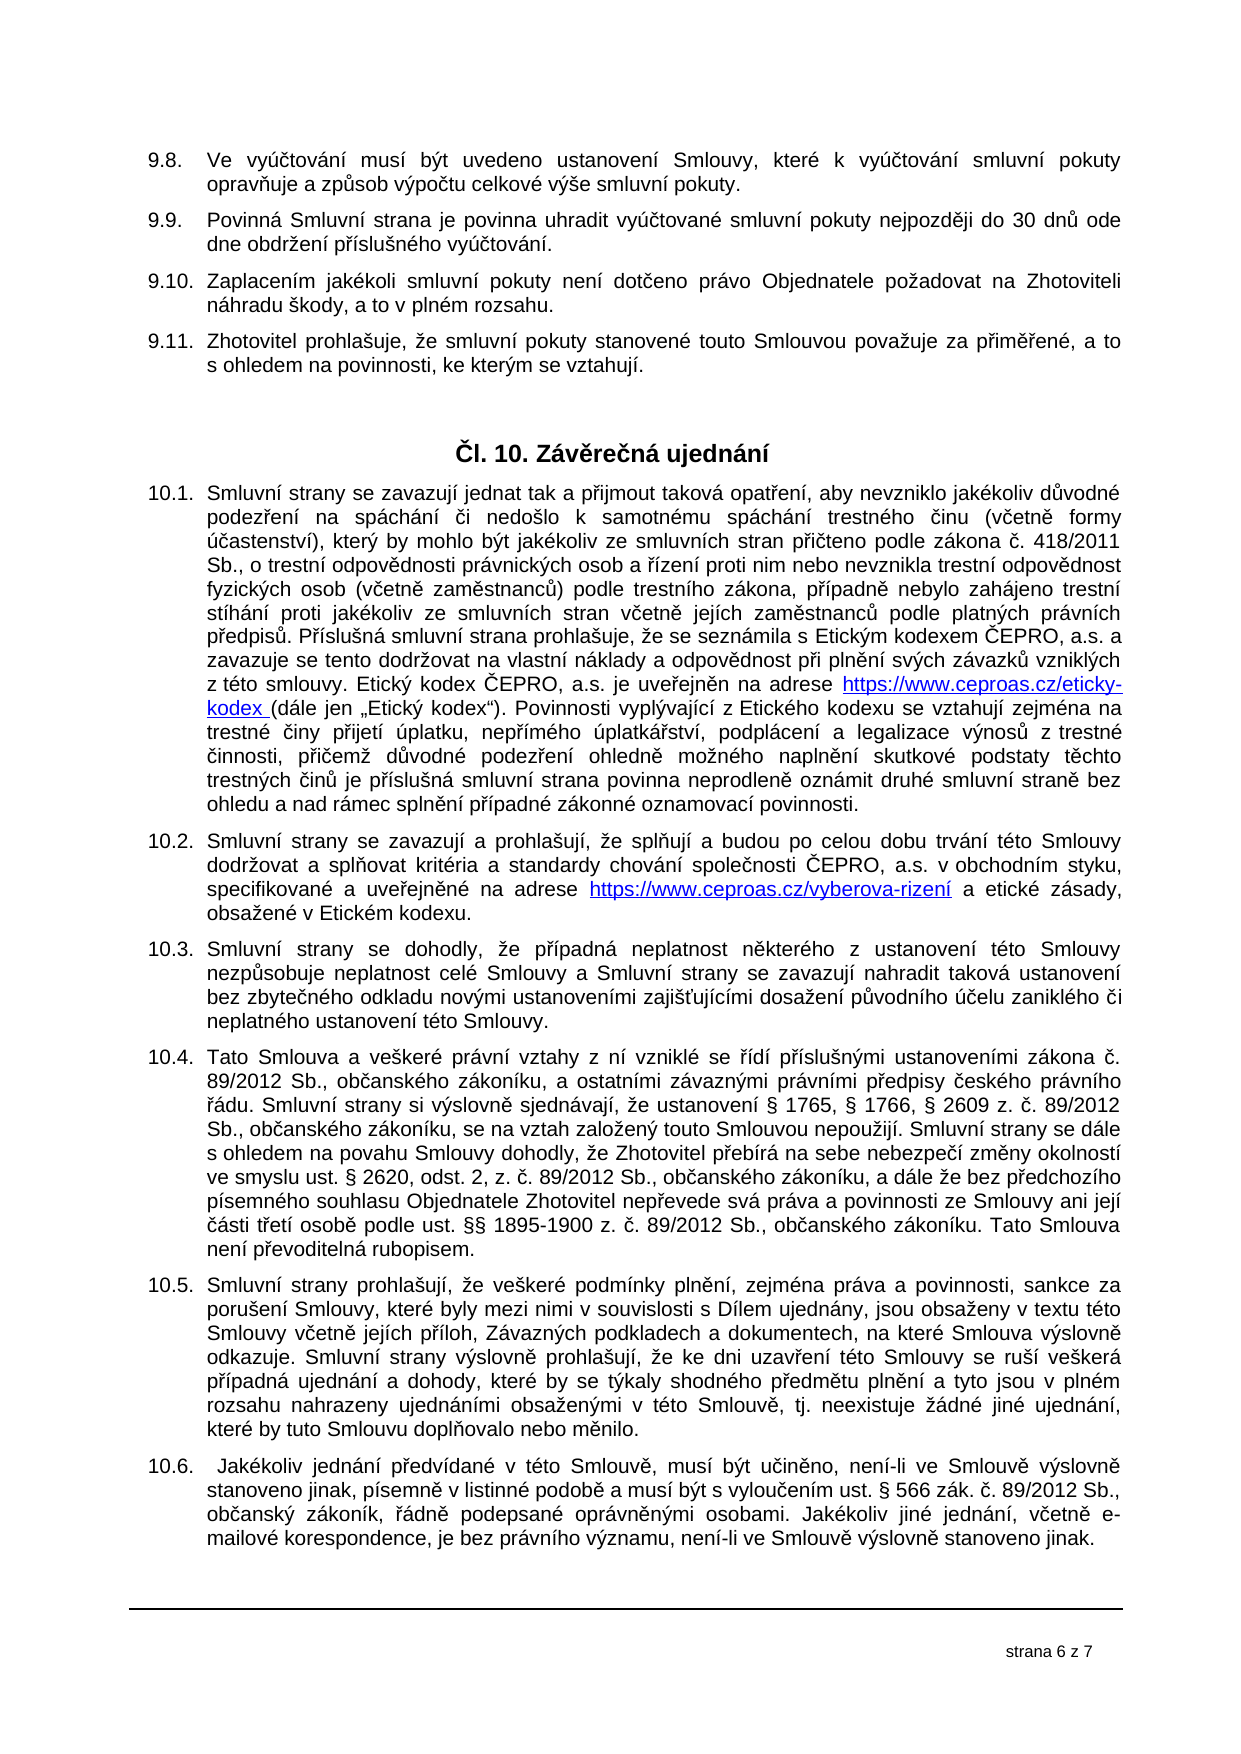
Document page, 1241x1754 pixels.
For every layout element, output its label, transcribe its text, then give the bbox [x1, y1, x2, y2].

list Smluvní strany prohlašují, že veškeré podmínky plnění, zejména práva a povinnosti, sankce za porušení Smlouvy, které byly mezi nimi v souvislosti s Dílem ujednány, jsou obsaženy v textu této Smlouvy včetně jejích příloh, Závazných podkladech a dokumentech, na které Smlouva výslovně odkazuje. Smluvní strany výslovně prohlašují, že ke dni uzavření této Smlouvy se ruší veškerá případná ujednání a dohody, které by se týkaly shodného předmětu plnění a tyto jsou v plném rozsahu nahrazeny ujednáními obsaženými v této Smlouvě, tj. neexistuje žádné jiné ujednání, které by tuto Smlouvu doplňovalo nebo měnilo. [148, 1273, 1122, 1441]
text Smluvní strany se dohodly, že případná neplatnost některého z ustanovení této Smlouvy nezpůsobuje neplatnost celé Smlouvy a Smluvní strany se zavazují nahradit taková ustanovení bez zbytečného odkladu novými ustanoveními zajišťujícími dosažení původního účelu zaniklého či neplatného ustanovení této Smlouvy. [148, 937, 1122, 1033]
text Smluvní strany se zavazují jednat tak a přijmout taková opatření, aby nevzniklo jakékoliv důvodné podezření na spáchání či nedošlo k samotnému spáchání trestného činu (včetně formy účastenství), který by mohlo být jakékoliv ze smluvních stran přičteno podle zákona č. 418/2011 Sb., o trestní odpovědnosti právnických osob a řízení proti nim nebo nevznikla trestní odpovědnost fyzických osob (včetně zaměstnanců) podle trestního zákona, případně nebylo zahájeno trestní stíhání proti jakékoliv ze smluvních stran včetně jejích zaměstnanců podle platných právních předpisů. Příslušná smluvní strana prohlašuje, že se seznámila s Etickým kodexem ČEPRO, a.s. a zavazuje se tento dodržovat na vlastní náklady a odpovědnost při plnění svých závazků vzniklých z této smlouvy. Etický kodex ČEPRO, a.s. je uveřejněn na adrese https://www.ceproas.cz/eticky-kodex (dále jen „Etický kodex“). Povinnosti vyplývající z Etického kodexu se vztahují zejména na trestné činy přijetí úplatku, nepřímého úplatkářství, podplácení a legalizace výnosů z trestné činnosti, přičemž důvodné podezření ohledně možného naplnění skutkové podstaty těchto trestných činů je příslušná smluvní strana povinna neprodleně oznámit druhé smluvní straně bez ohledu a nad rámec splnění případné zákonné oznamovací povinnosti. [148, 481, 1122, 816]
text Zaplacením jakékoli smluvní pokuty není dotčeno právo Objednatele požadovat na Zhotoviteli náhradu škody, a to v plném rozsahu. [148, 268, 1122, 316]
text Smluvní strany se zavazují a prohlašují, že splňují a budou po celou dobu trvání této Smlouvy dodržovat a splňovat kritéria a standardy chování společnosti ČEPRO, a.s. v obchodním styku, specifikované a uveřejněné na adrese https://www.ceproas.cz/vyberova-rizení a etické zásady, obsažené v Etickém kodexu. [148, 828, 1122, 924]
text Zhotovitel prohlašuje, že smluvní pokuty stanovené touto Smlouvou považuje za přiměřené, a to s ohledem na povinnosti, ke kterým se vztahují. [148, 329, 1122, 377]
text Závěrečná ujednání [102, 439, 1122, 468]
text Povinná Smluvní strana je povinna uhradit vyúčtované smluvní pokuty nejpozději do 30 dnů ode dne obdržení příslušného vyúčtování. [148, 208, 1122, 256]
list Jakékoliv jednání předvídané v této Smlouvě, musí být učiněno, není-li ve Smlouvě výslovně stanoveno jinak, písemně v listinné podobě a musí být s vyloučením ust. § 566 zák. č. 89/2012 Sb., občanský zákoník, řádně podepsané oprávněnými osobami. Jakékoliv jiné jednání, včetně e-mailové korespondence, je bez právního významu, není-li ve Smlouvě výslovně stanoveno jinak. [148, 1453, 1122, 1549]
list Tato Smlouva a veškeré právní vztahy z ní vzniklé se řídí příslušnými ustanoveními zákona č. 89/2012 Sb., občanského zákoníku, a ostatními závaznými právními předpisy českého právního řádu. Smluvní strany si výslovně sjednávají, že ustanovení § 1765, § 1766, § 2609 z. č. 89/2012 Sb., občanského zákoníku, se na vztah založený touto Smlouvou nepoužijí. Smluvní strany se dále s ohledem na povahu Smlouvy dohodly, že Zhotovitel přebírá na sebe nebezpečí změny okolností ve smyslu ust. § 2620, odst. 2, z. č. 89/2012 Sb., občanského zákoníku, a dále že bez předchozího písemného souhlasu Objednatele Zhotovitel nepřevede svá práva a povinnosti ze Smlouvy ani její části třetí osobě podle ust. §§ 1895-1900 z. č. 89/2012 Sb., občanského zákoníku. Tato Smlouva není převoditelná rubopisem. [148, 1045, 1122, 1261]
text Ve vyúčtování musí být uvedeno ustanovení Smlouvy, které k vyúčtování smluvní pokuty opravňuje a způsob výpočtu celkové výše smluvní pokuty. [148, 148, 1122, 196]
